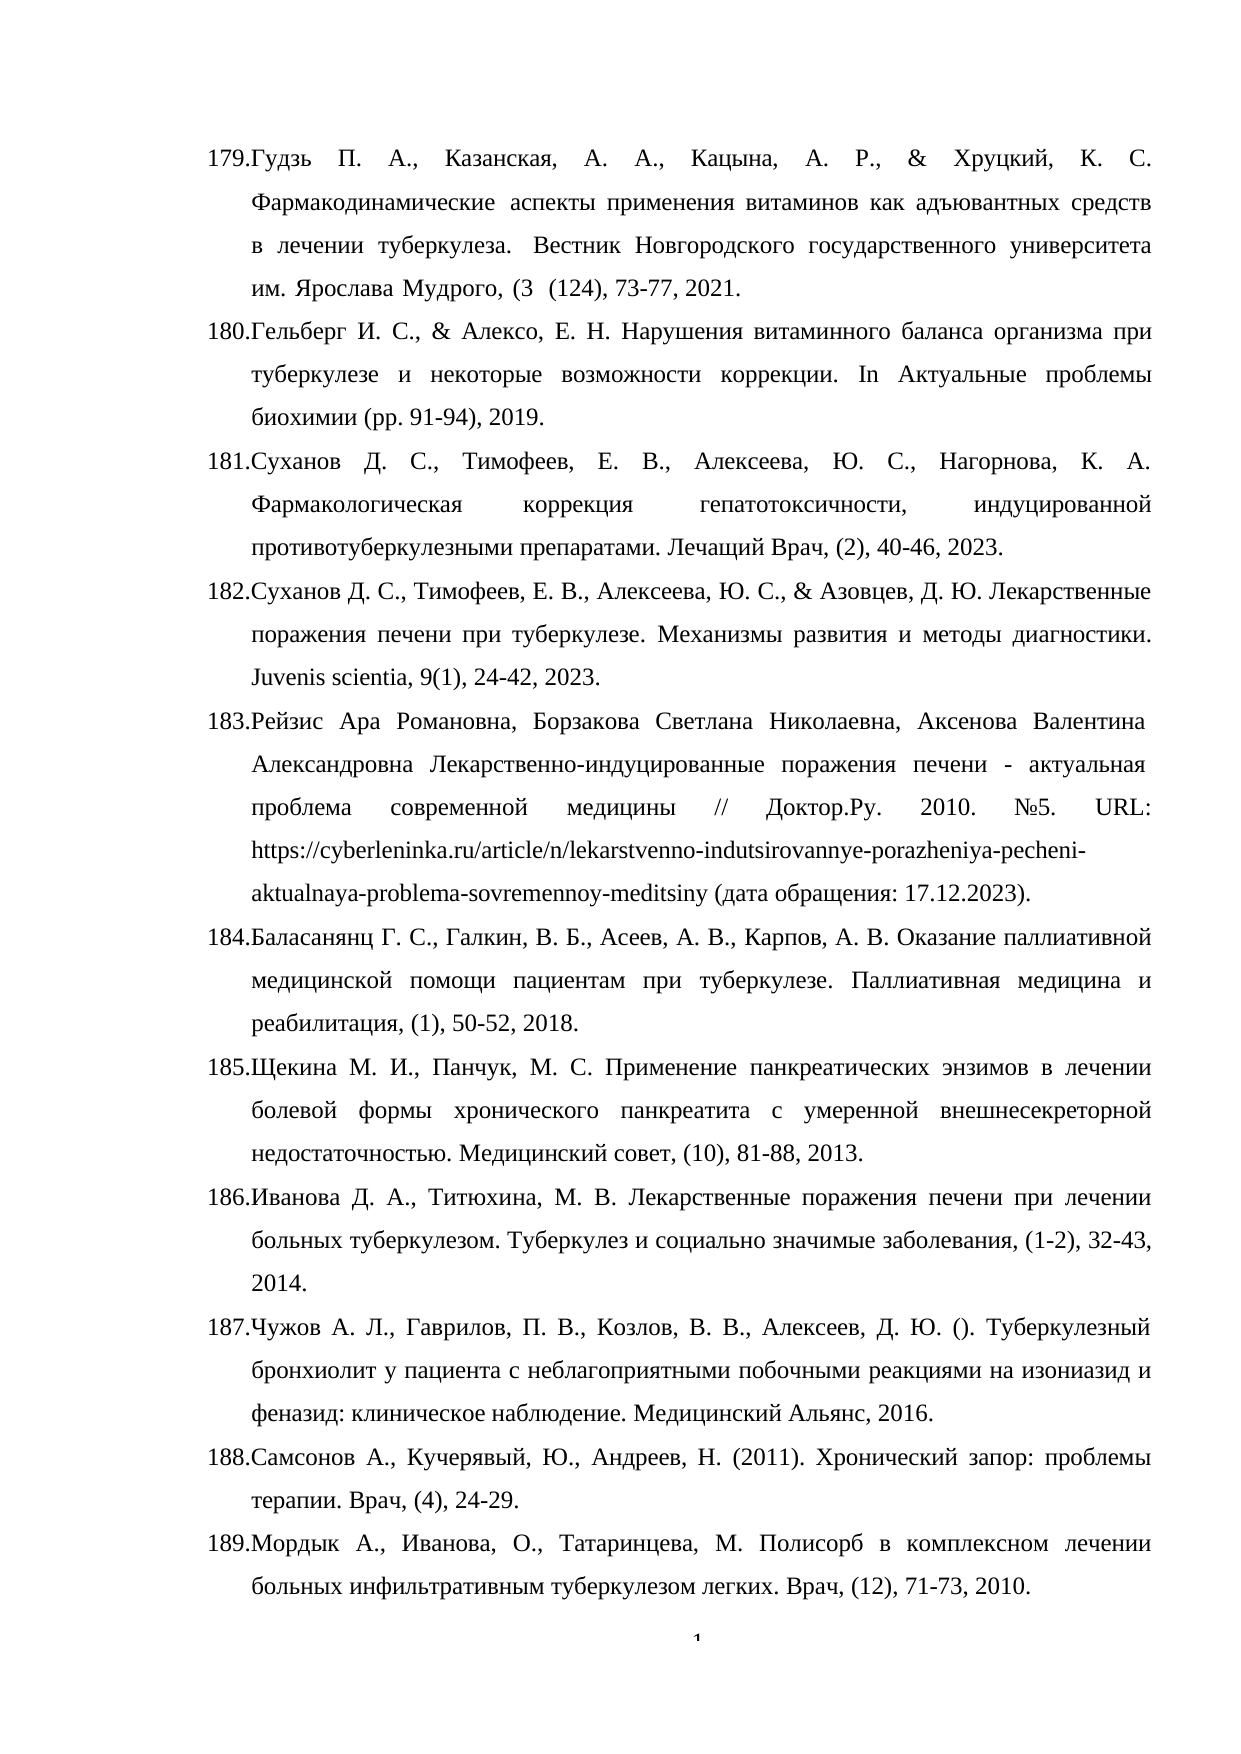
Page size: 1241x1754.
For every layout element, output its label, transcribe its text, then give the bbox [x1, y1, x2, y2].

list .Гудзь П. А., Казанская, А. А., Кацына, А. Р., & Хруцкий, К. С. Фармакодинамические аспекты применения витаминов как адъювантных средств в лечении туберкулеза. Вестник Новгородского государственного университета им. Ярослава Мудрого, (3 (124), 73-77, 2021. [207, 143, 1152, 302]
list .Гельберг И. С., & Алексо, Е. Н. Нарушения витаминного баланса организма при туберкулезе и некоторые возможности коррекции. In Актуальные проблемы биохимии (pp. 91-94), 2019. [207, 316, 1152, 431]
list .Щекина М. И., Панчук, М. С. Применение панкреатических энзимов в лечении болевой формы хронического панкреатита с умеренной внешнесекреторной недостаточностью. Медицинский совет, (10), 81-88, 2013. [207, 1052, 1151, 1167]
list .Мордык А., Иванова, О., Татаринцева, М. Полисорб в комплексном лечении больных инфильтративным туберкулезом легких. Врач, (12), 71-73, 2010. [207, 1528, 1151, 1599]
list .Рейзис Ара Романовна, Борзакова Светлана Николаевна, Аксенова Валентина Александровна Лекарственно-индуцированные поражения печени - актуальная проблема современной медицины // Доктор.Ру. 2010. №5. URL: https://cyberleninka.ru/article/n/lekarstvenno-indutsirovannye-porazheniya-pecheni- aktualnaya-problema-sovremennoy-meditsiny (дата обращения: 17.12.2023). [207, 706, 1152, 907]
list .Суханов Д. С., Тимофеев, Е. В., Алексеева, Ю. С., & Азовцев, Д. Ю. Лекарственные поражения печени при туберкулезе. Механизмы развития и методы диагностики. Juvenis scientia, 9(1), 24-42, 2023. [207, 576, 1152, 691]
list .Иванова Д. А., Титюхина, М. В. Лекарственные поражения печени при лечении больных туберкулезом. Туберкулез и социально значимые заболевания, (1-2), 32-43, 2014. [207, 1182, 1152, 1297]
list .Баласанянц Г. С., Галкин, В. Б., Асеев, А. В., Карпов, А. В. Оказание паллиативной медицинской помощи пациентам при туберкулезе. Паллиативная медицина и реабилитация, (1), 50-52, 2018. [207, 922, 1152, 1037]
list .Суханов Д. С., Тимофеев, Е. В., Алексеева, Ю. С., Нагорнова, К. А. Фармакологическая коррекция гепатотоксичности, индуцированной противотуберкулезными препаратами. Лечащий Врач, (2), 40-46, 2023. [207, 446, 1152, 561]
list .Чужов А. Л., Гаврилов, П. В., Козлов, В. В., Алексеев, Д. Ю. (). Туберкулезный бронхиолит у пациента с неблагоприятными побочными реакциями на изониазид и феназид: клиническое наблюдение. Медицинский Альянс, 2016. [207, 1312, 1151, 1427]
list .Самсонов А., Кучерявый, Ю., Андреев, Н. (2011). Хронический запор: проблемы терапии. Врач, (4), 24-29. [207, 1442, 1152, 1513]
